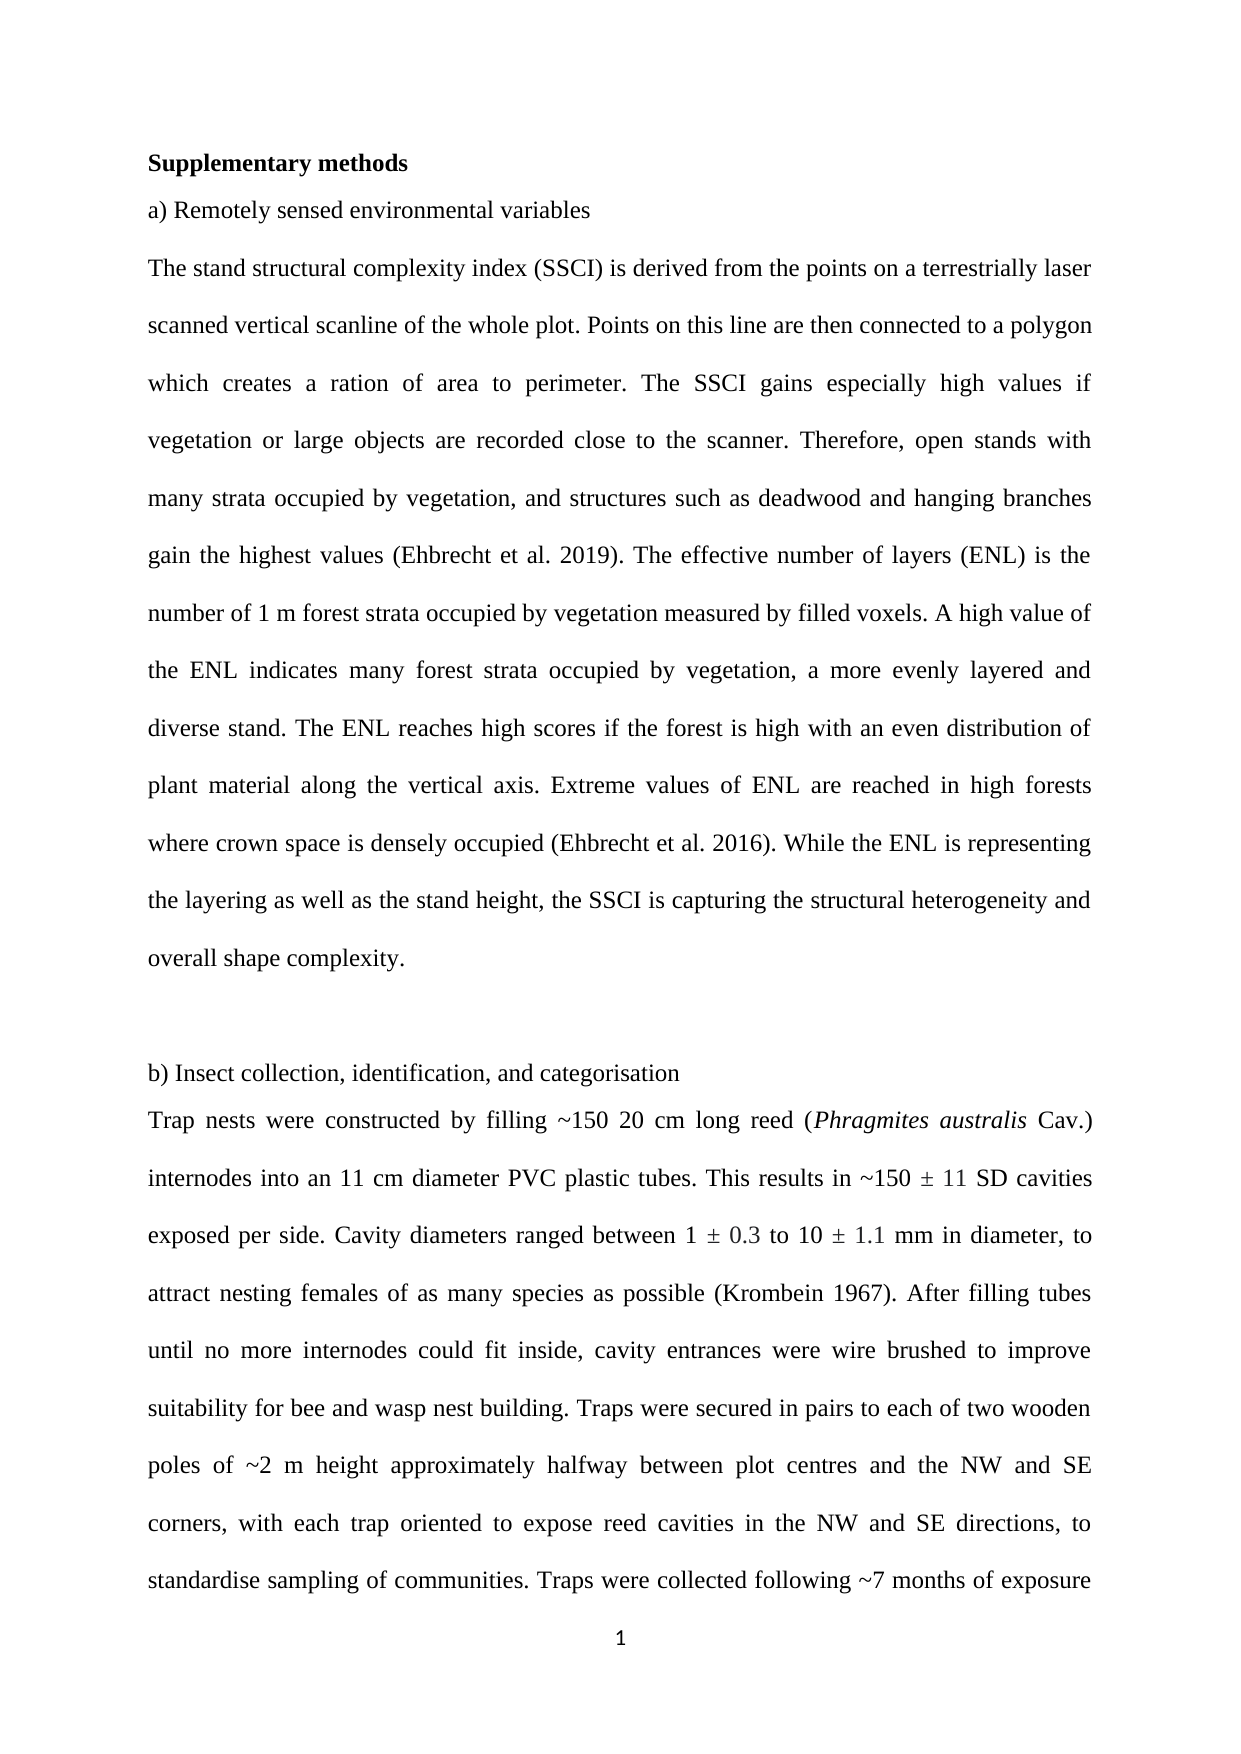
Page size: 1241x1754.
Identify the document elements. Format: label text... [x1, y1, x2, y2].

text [148, 1106, 1093, 1594]
text Supplementary methods [148, 148, 1093, 176]
text b) Insect collection, identification, and categorisation [148, 1058, 1093, 1087]
text The stand structural complexity index (SSCI) is derived from the points on a terrestrially laser scanned vertical scanline of the whole plot. Points on this line are then connected to a polygon which creates a ration of area to perimeter. The SSCI gains especially high values if vegetation or large objects are recorded close to the scanner. Therefore, open stands with many strata occupied by vegetation, and structures such as deadwood and hanging branches gain the highest values (Ehbrecht et al. 2019). The effective number of layers (ENL) is the number of 1 m forest strata occupied by vegetation measured by filled voxels. A high value of the ENL indicates many forest strata occupied by vegetation, a more evenly layered and diverse stand. The ENL reaches high scores if the forest is high with an even distribution of plant material along the vertical axis. Extreme values of ENL are reached in high forests where crown space is densely occupied (Ehbrecht et al. 2016). While the ENL is representing the layering as well as the stand height, the SSCI is capturing the structural heterogeneity and overall shape complexity. [148, 253, 1093, 972]
text a) Remotely sensed environmental variables [148, 195, 1093, 224]
